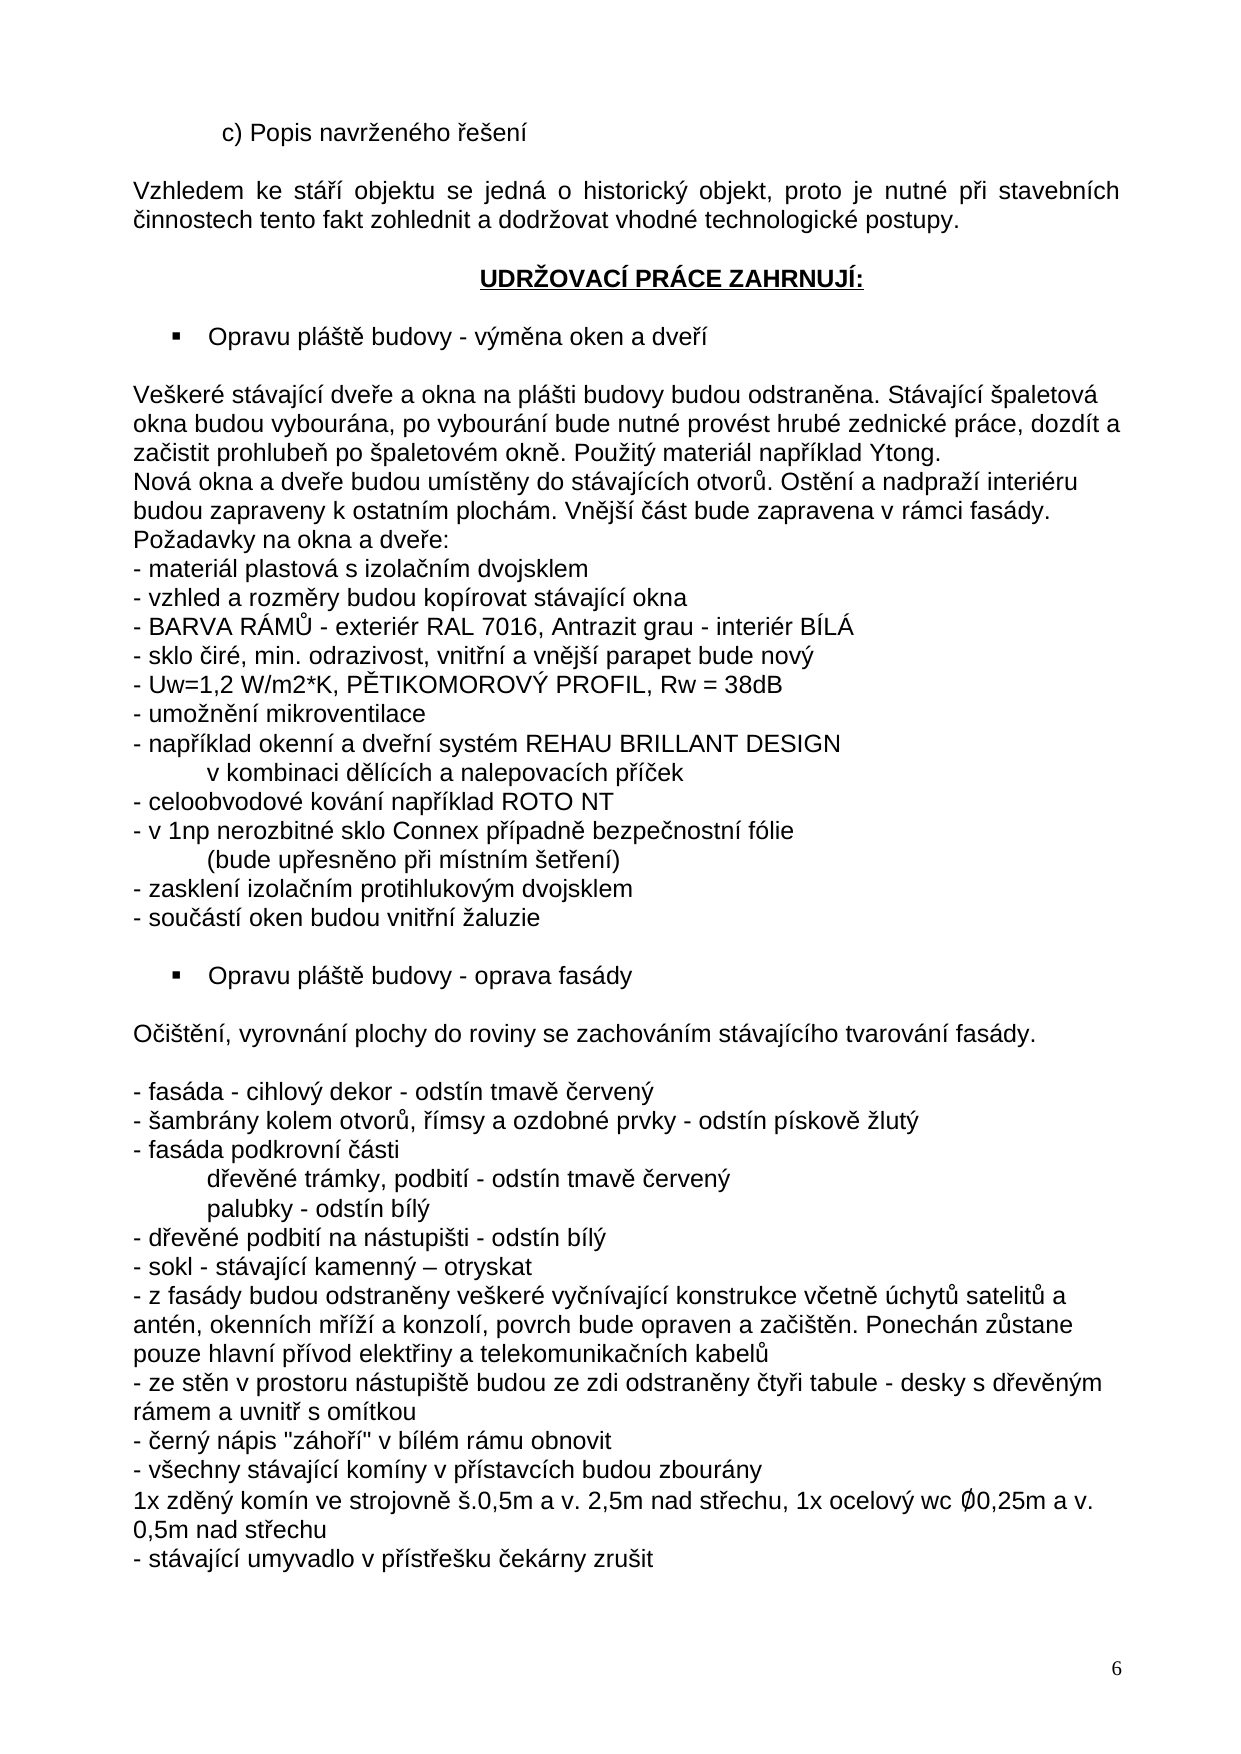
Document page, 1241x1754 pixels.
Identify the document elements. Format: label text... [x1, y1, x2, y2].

text - materiál plastová s izolačním dvojsklem [133, 554, 1122, 583]
text palubky - odstín bílý [133, 1193, 1122, 1222]
text Očištění, vyrovnání plochy do roviny se zachováním stávajícího tvarování fasády. [133, 1019, 1122, 1048]
text - zasklení izolačním protihlukovým dvojsklem [133, 874, 1122, 903]
text - umožnění mikroventilace [133, 699, 1122, 728]
text - fasáda podkrovní části [133, 1135, 1122, 1164]
text v kombinaci dělících a nalepovacích příček [133, 757, 1122, 787]
text - černý nápis "záhoří" v bílém rámu obnovit [133, 1426, 1122, 1455]
text - BARVA RÁMŮ - exteriér RAL 7016, Antrazit grau - interiér BÍLÁ [133, 612, 1122, 641]
text - vzhled a rozměry budou kopírovat stávající okna [133, 583, 1122, 612]
text - v 1np nerozbitné sklo Connex případně bezpečnostní fólie [133, 816, 1122, 845]
text (bude upřesněno při místním šetření) [133, 845, 1122, 874]
text - fasáda - cihlový dekor - odstín tmavě červený [133, 1077, 1122, 1106]
text Vzhledem ke stáří objektu se jedná o historický objekt, proto je nutné při stavebních činnostech tento fakt zohlednit a dodržovat vhodné technologické postupy. [133, 176, 1122, 234]
text - stávající umyvadlo v přístřešku čekárny zrušit [133, 1544, 1122, 1573]
list Opravu pláště budovy - oprava fasády [170, 961, 1122, 990]
list Opravu pláště budovy - výměna oken a dveří [170, 322, 1122, 351]
text c) Popis navrženého řešení [222, 118, 1122, 147]
text - Uw=1,2 W/m2*K, PĚTIKOMOROVÝ PROFIL, Rw = 38dB [133, 670, 1122, 699]
text - dřevěné podbití na nástupišti - odstín bílý [133, 1222, 1122, 1252]
text Nová okna a dveře budou umístěny do stávajících otvorů. Ostění a nadpraží interiéru budou zapraveny k ostatním plochám. Vnější část bude zapravena v rámci fasády. [133, 467, 1122, 525]
text - ze stěn v prostoru nástupiště budou ze zdi odstraněny čtyři tabule - desky s dřevěným rámem a uvnitř s omítkou [133, 1368, 1122, 1426]
text UDRŽOVACÍ PRÁCE ZAHRNUJÍ: [222, 263, 1122, 292]
text Požadavky na okna a dveře: [133, 525, 1122, 554]
text - sokl - stávající kamenný – otryskat [133, 1252, 1122, 1281]
text - například okenní a dveřní systém REHAU BRILLANT DESIGN [133, 728, 1122, 757]
text - šambrány kolem otvorů, římsy a ozdobné prvky - odstín pískově žlutý [133, 1106, 1122, 1135]
text - celoobvodové kování například ROTO NT [133, 787, 1122, 816]
text Veškeré stávající dveře a okna na plášti budovy budou odstraněna. Stávající špaletová okna budou vybourána, po vybourání bude nutné provést hrubé zednické práce, dozdít a začistit prohlubeň po špaletovém okně. Použitý materiál například Ytong. [133, 380, 1122, 467]
text - všechny stávající komíny v přístavcích budou zbourány [133, 1455, 1122, 1484]
text - z fasády budou odstraněny veškeré vyčnívající konstrukce včetně úchytů satelitů a antén, okenních mříží a konzolí, povrch bude opraven a začištěn. Ponechán zůstane pouze hlavní přívod elektřiny a telekomunikačních kabelů [133, 1281, 1122, 1368]
text - součástí oken budou vnitřní žaluzie [133, 903, 1122, 932]
text 1x zděný komín ve strojovně š.0,5m a v. 2,5m nad střechu, 1x ocelový wc ∅0,25m a v. 0,5m nad střechu [133, 1484, 1122, 1544]
text dřevěné trámky, podbití - odstín tmavě červený [133, 1164, 1122, 1193]
text - sklo čiré, min. odrazivost, vnitřní a vnější parapet bude nový [133, 641, 1122, 670]
